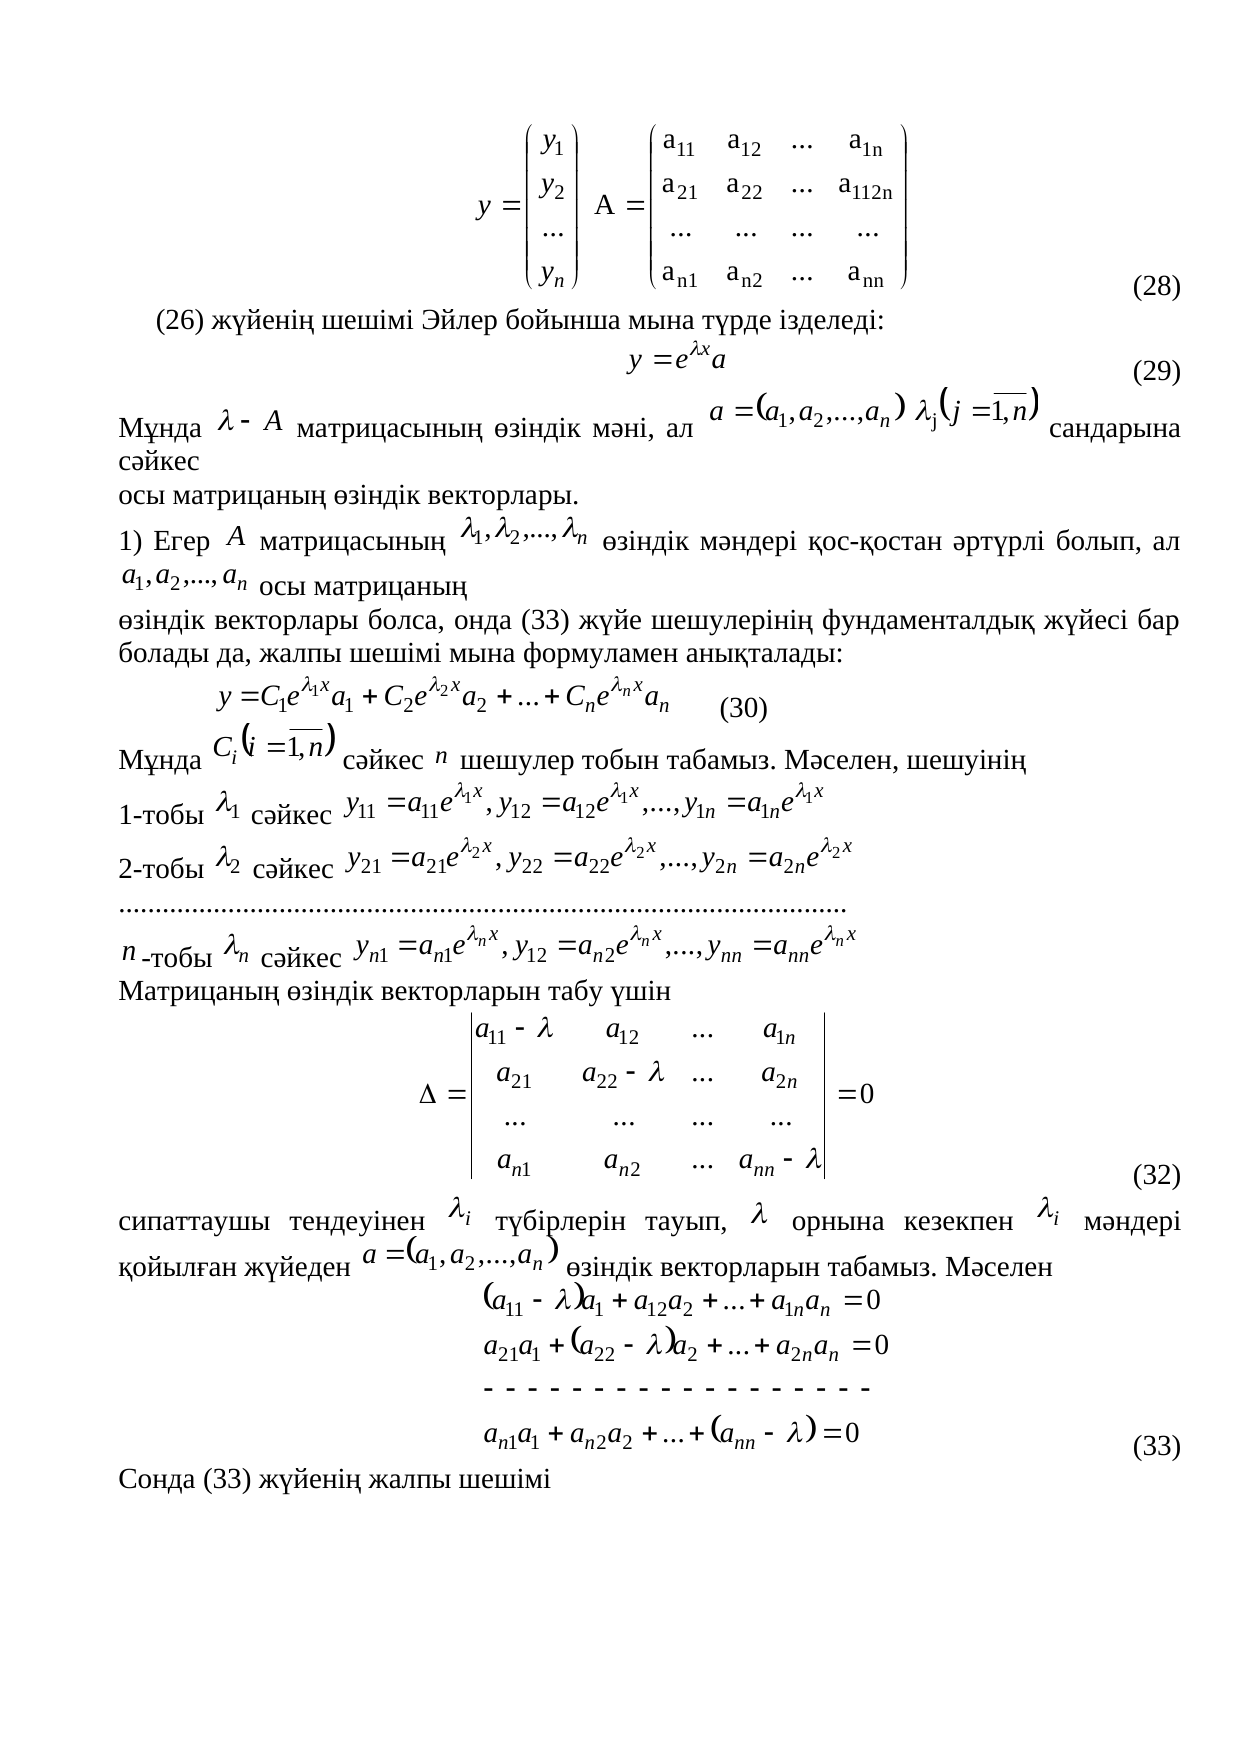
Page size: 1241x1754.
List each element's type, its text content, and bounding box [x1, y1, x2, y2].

text Матрицаның өзіндік векторларын табу үшін [118, 973, 1181, 1007]
text (28) [156, 118, 1181, 302]
text сипаттаушы тендеуінен түбірлерін тауып, орнына кезекпен мәндері қойылған жүйеден өзіндік векторларын табамыз. Мәселен [118, 1191, 1181, 1282]
text 1-тобы сәйкес [118, 776, 1181, 830]
text осы матрицаның өзіндік векторлары. [118, 477, 1181, 511]
text -тобы сәйкес [118, 919, 1181, 973]
text 2-тобы сәйкес [118, 830, 1181, 885]
text 1) Егер матрицасының өзіндік мәндері қос-қостан әртүрлі болып, ал осы матрицаның [118, 511, 1181, 602]
text Сонда (33) жүйенің жалпы шешімі [118, 1461, 1181, 1495]
text Мұнда сәйкес шешулер тобын табамыз. Мәселен, шешуінің [118, 724, 1181, 776]
text (26) жүйенің шешімі Эйлер бойынша мына түрде ізделеді: [156, 302, 1181, 335]
text (30) [118, 669, 1181, 724]
text .................................................................................................... [118, 885, 1181, 919]
text Мұнда матрицасының өзіндік мәні, ал сандарына сәйкес [118, 387, 1181, 477]
text (29) [156, 335, 1181, 387]
text (33) [118, 1282, 1181, 1461]
text (32) [118, 1007, 1181, 1191]
text өзіндік векторлары болса, онда (33) жүйе шешулерінің фундаменталдық жүйесі бар болады да, жалпы шешімі мына формуламен анықталады: [118, 602, 1181, 669]
